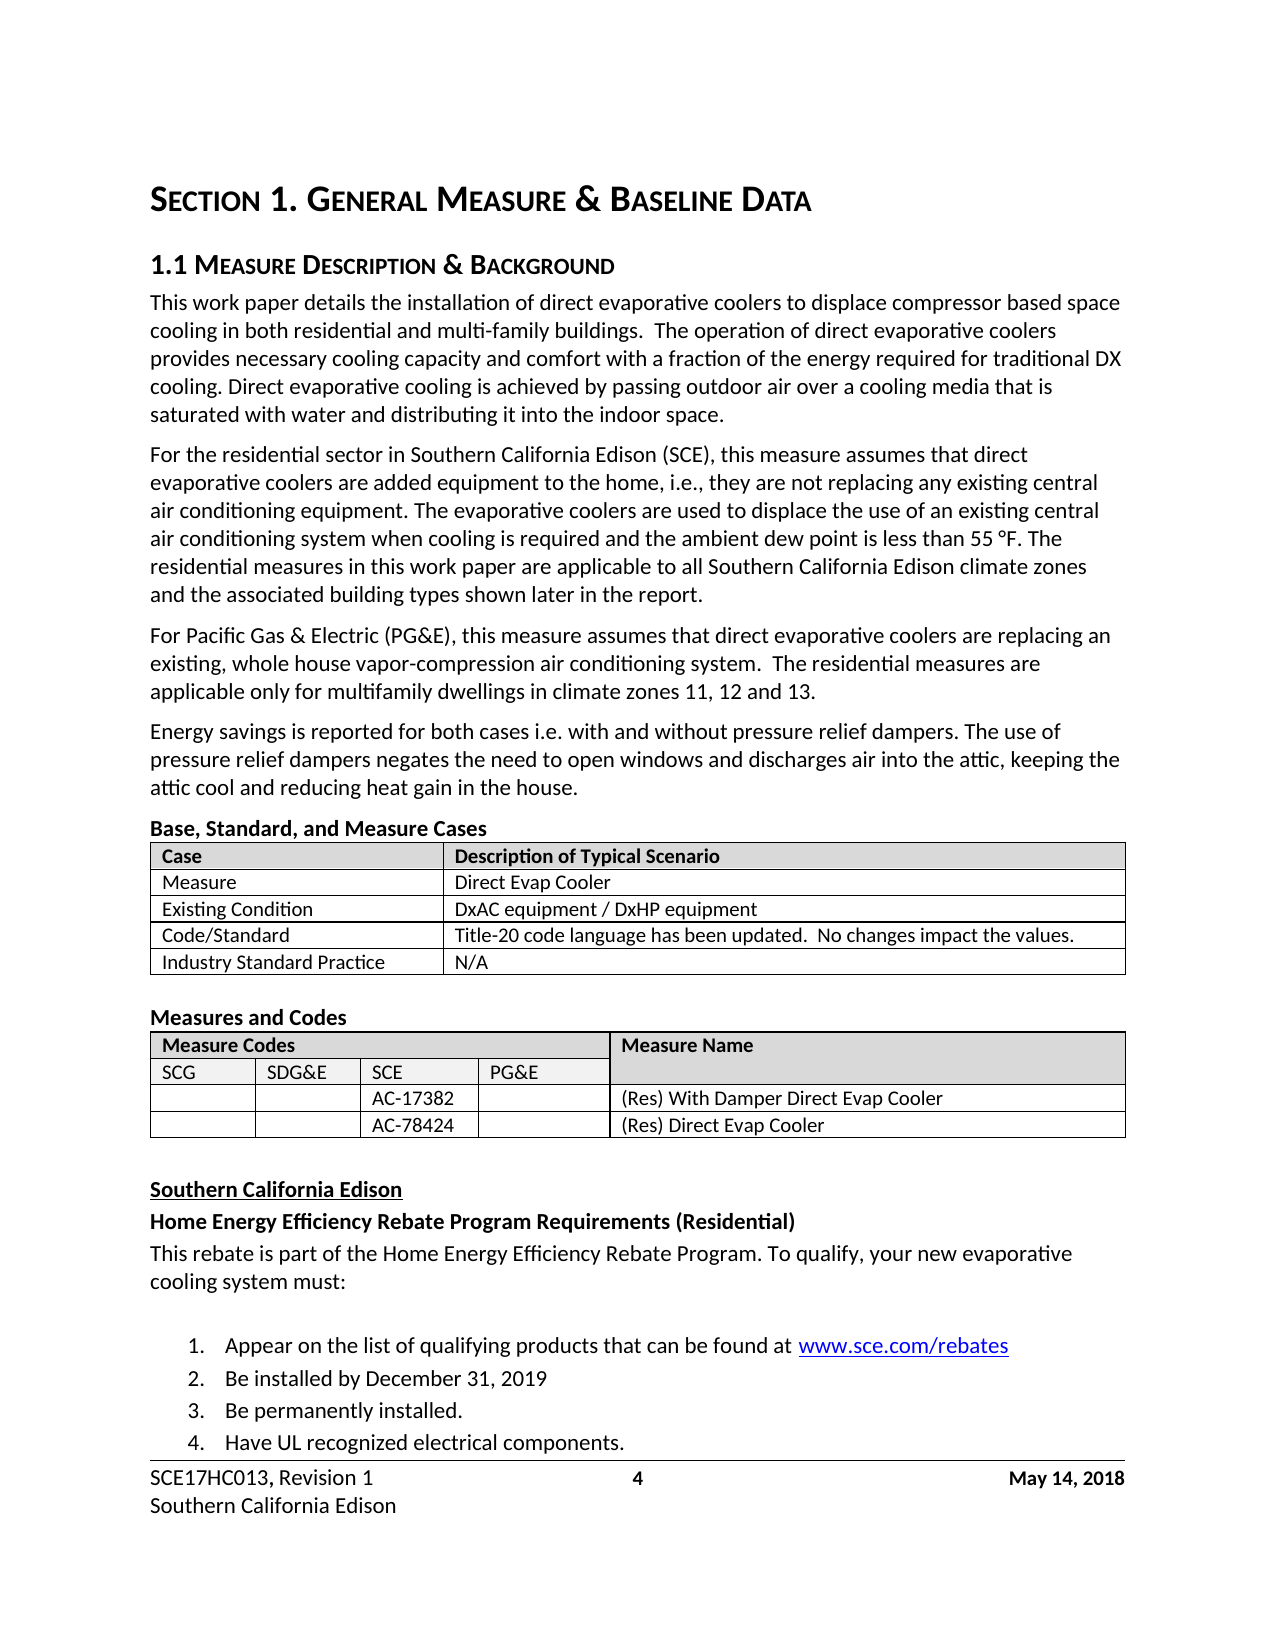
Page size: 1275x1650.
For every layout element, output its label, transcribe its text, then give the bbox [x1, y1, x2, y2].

text This work paper details the installation of direct evaporative coolers to displace compressor based space cooling in both residential and multi-family buildings. The operation of direct evaporative coolers provides necessary cooling capacity and comfort with a fraction of the energy required for traditional DX cooling. Direct evaporative cooling is achieved by passing outdoor air over a cooling media that is saturated with water and distributing it into the indoor space. [150, 288, 1125, 428]
text Measures and Codes [150, 1003, 1125, 1031]
table_cell Direct Evap Cooler [444, 870, 1125, 895]
text Base, Standard, and Measure Cases [150, 814, 1125, 842]
table_cell [479, 1085, 609, 1111]
table_cell [256, 1112, 360, 1137]
table_cell [256, 1085, 360, 1111]
table_header Case [151, 843, 443, 868]
text For the residential sector in Southern California Edison (SCE), this measure assumes that direct evaporative coolers are added equipment to the home, i.e., they are not replacing any existing central air conditioning equipment. The evaporative coolers are used to displace the use of an existing central air conditioning system when cooling is required and the ambient dew point is less than 55 °F. The residential measures in this work paper are applicable to all Southern California Edison climate zones and the associated building types shown later in the report. [150, 440, 1125, 608]
table_header Description of Typical Scenario [444, 843, 1125, 868]
table_cell N/A [444, 949, 1125, 974]
table_cell (Res) Direct Evap Cooler [611, 1112, 1125, 1137]
list Have UL recognized electrical components. [187, 1428, 1125, 1456]
table_cell [479, 1112, 609, 1137]
text For Pacific Gas & Electric (PG&E), this measure assumes that direct evaporative coolers are replacing an existing, whole house vapor-compression air conditioning system. The residential measures are applicable only for multifamily dwellings in climate zones 11, 12 and 13. [150, 621, 1125, 705]
table_cell [151, 1085, 255, 1111]
table_cell Title-20 code language has been updated. No changes impact the values. [444, 923, 1125, 948]
subtitle 1.1 Measure Description & Background [150, 246, 1125, 281]
text Home Energy Efficiency Rebate Program Requirements (Residential) [150, 1207, 1125, 1235]
table_cell Measure [151, 870, 443, 895]
list Be permanently installed. [187, 1396, 1125, 1424]
table_cell SDG&E [256, 1059, 360, 1084]
table_header Measure Codes [151, 1033, 609, 1058]
table_cell Industry Standard Practice [151, 949, 443, 974]
text Energy savings is reported for both cases i.e. with and without pressure relief dampers. The use of pressure relief dampers negates the need to open windows and discharges air into the attic, keeping the attic cool and reducing heat gain in the house. [150, 717, 1125, 802]
list Appear on the list of qualifying products that can be found at www.sce.com/rebates [187, 1331, 1125, 1359]
table_cell SCG [151, 1059, 255, 1084]
table_cell DxAC equipment / DxHP equipment [444, 896, 1125, 921]
subtitle Section 1. General Measure & Baseline Data [150, 175, 1125, 221]
table_cell (Res) With Damper Direct Evap Cooler [611, 1085, 1125, 1111]
list Be installed by December 31, 2019 [187, 1364, 1125, 1392]
table_cell PG&E [479, 1059, 609, 1084]
text Southern California Edison [150, 1175, 1125, 1203]
text This rebate is part of the Home Energy Efficiency Rebate Program. To qualify, your new evaporative cooling system must: [150, 1239, 1125, 1295]
table_cell Existing Condition [151, 896, 443, 921]
table_header Measure Name [611, 1033, 1125, 1084]
table_cell AC-17382 [361, 1085, 478, 1111]
table_cell SCE [361, 1059, 478, 1084]
table_cell [151, 1112, 255, 1137]
table_cell Code/Standard [151, 923, 443, 948]
table_cell AC-78424 [361, 1112, 478, 1137]
